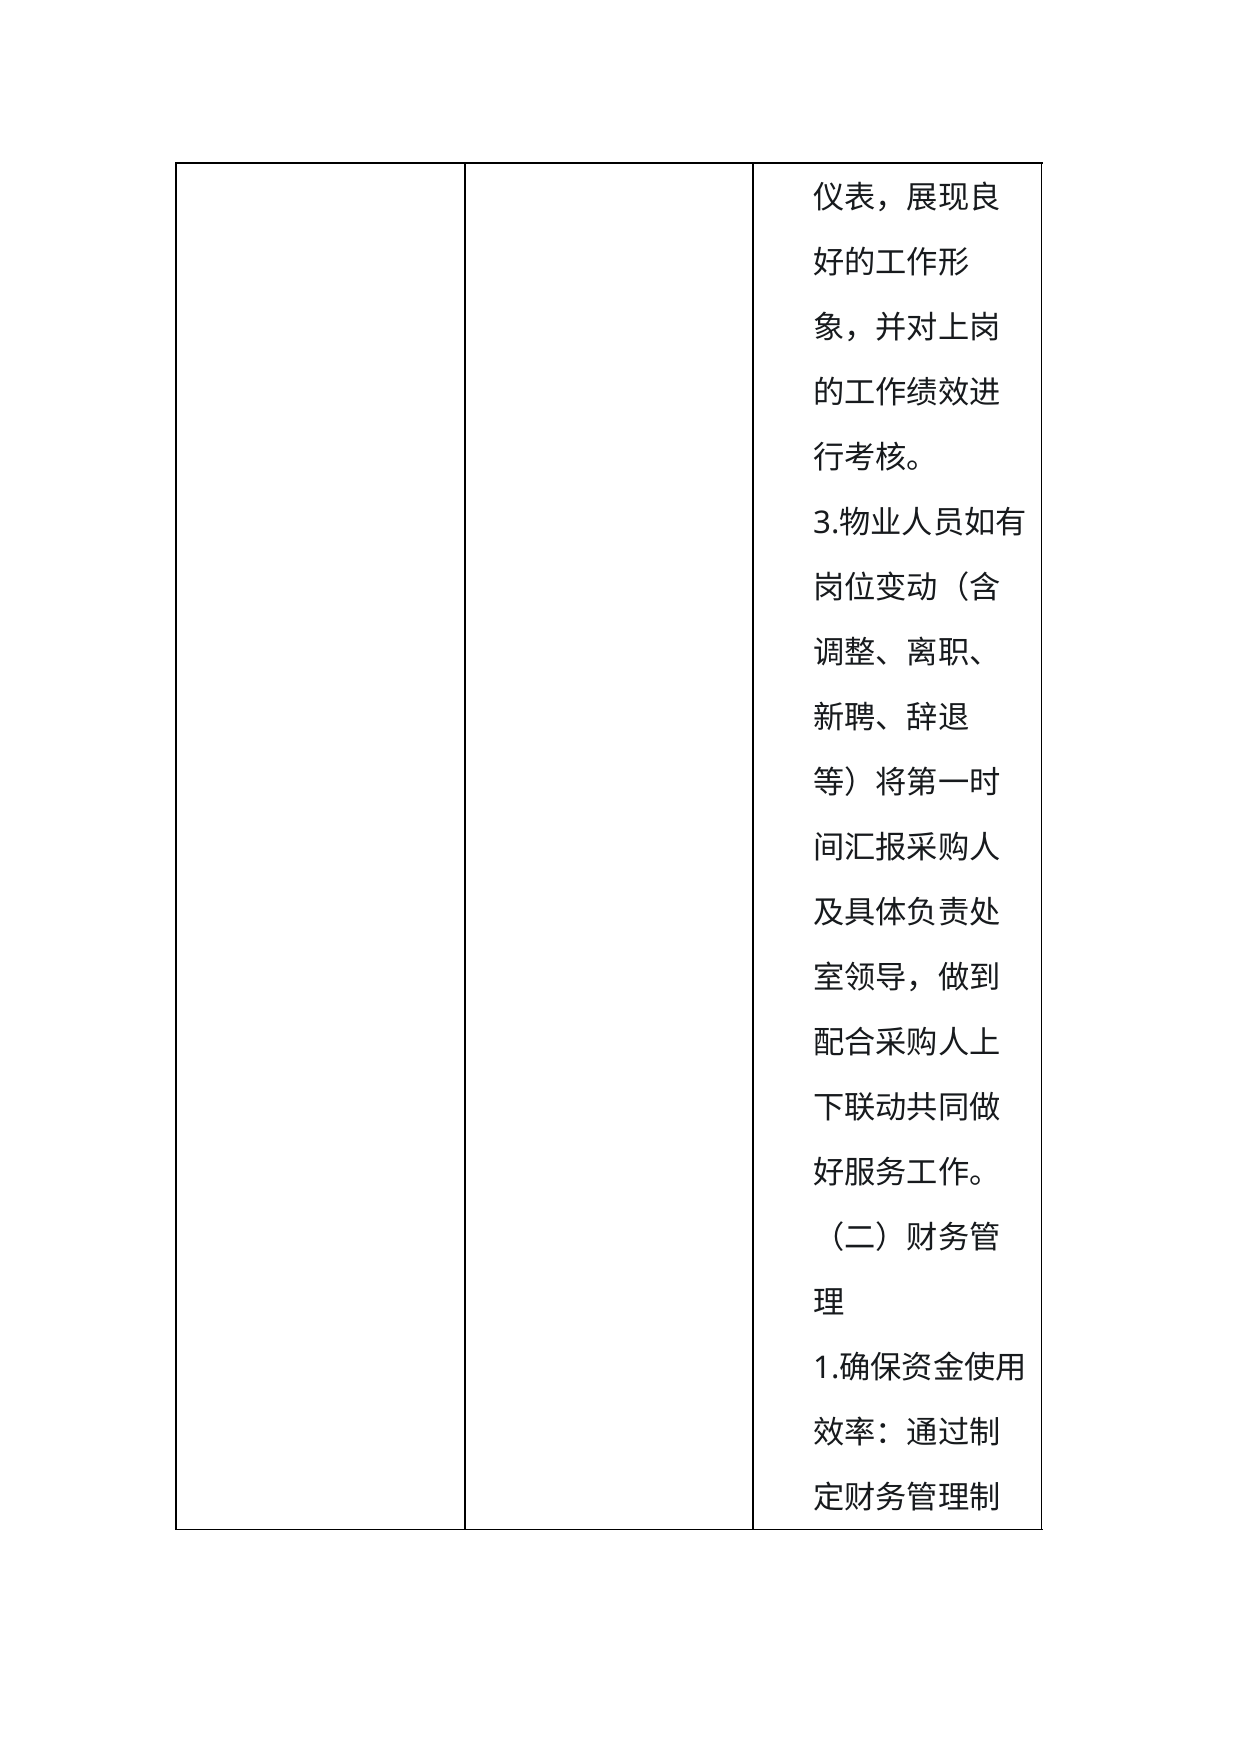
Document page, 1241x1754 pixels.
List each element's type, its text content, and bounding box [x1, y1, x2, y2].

table_cell 1 [177, 164, 464, 1528]
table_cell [754, 164, 1041, 1528]
table_cell ★ [466, 164, 752, 1528]
